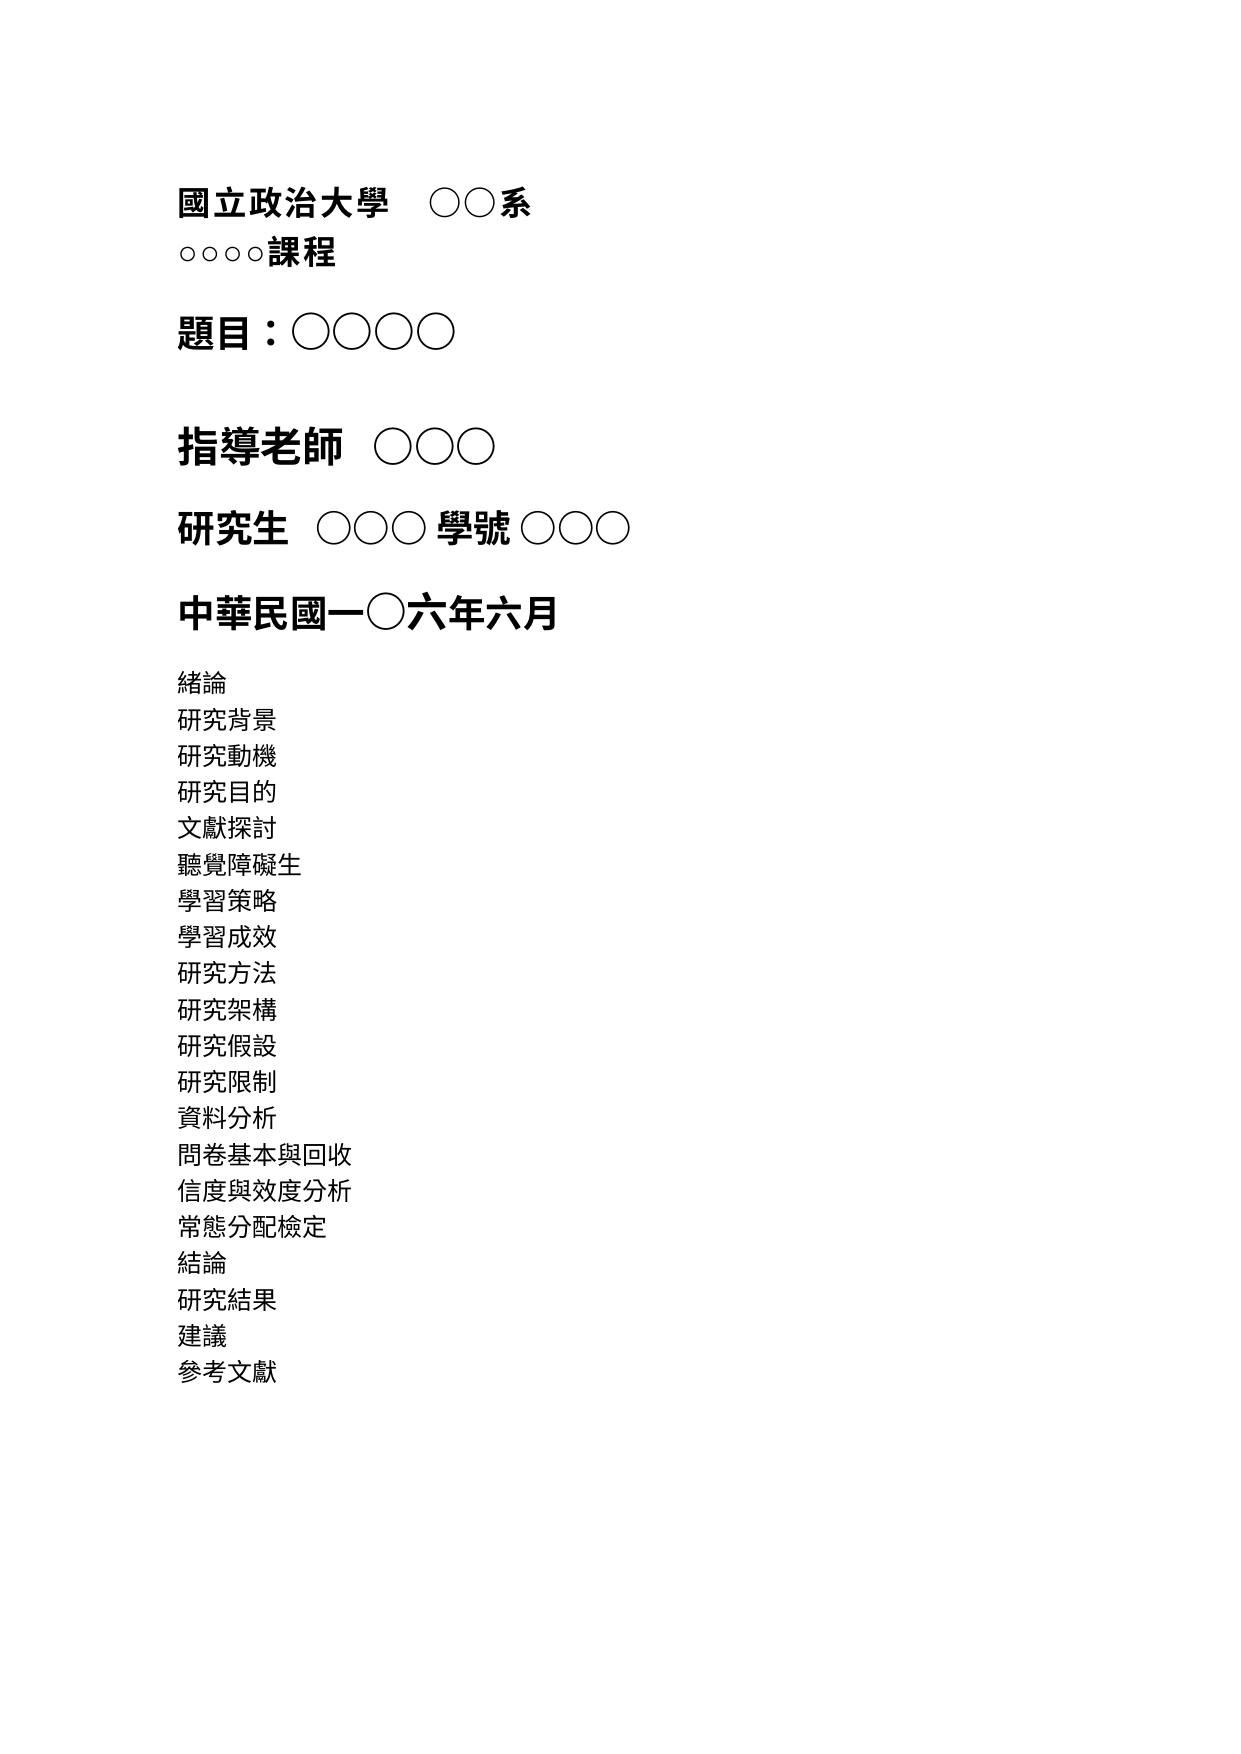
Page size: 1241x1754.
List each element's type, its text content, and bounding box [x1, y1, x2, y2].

list 問卷基本與回收 [177, 1135, 1063, 1171]
list 學習策略 [177, 881, 1063, 918]
text 指導老師 ○○○ [177, 414, 1043, 474]
list 研究動機 [177, 736, 1063, 773]
list 研究方法 [177, 954, 1063, 990]
text 中華民國一○六年六月 [177, 579, 1057, 639]
list 研究架構 [177, 990, 1063, 1026]
list 常態分配檢定 [177, 1208, 1063, 1244]
list 信度與效度分析 [177, 1171, 1063, 1208]
list 文獻探討 [177, 809, 1063, 845]
list 緒論 [177, 664, 1063, 700]
text 研究生 ○○○ 學號 ○○○ [177, 499, 1057, 554]
text 國立政治大學 ○○系 ○○○○課程 [177, 177, 1070, 274]
list 建議 [177, 1316, 1063, 1353]
text 題目：○○○○ [177, 299, 1063, 359]
list 聽覺障礙生 [177, 845, 1063, 881]
list 研究目的 [177, 773, 1063, 809]
list 研究結果 [177, 1280, 1063, 1316]
list 學習成效 [177, 918, 1063, 954]
list 參考文獻 [177, 1353, 1063, 1389]
list 研究限制 [177, 1063, 1063, 1099]
list 研究背景 [177, 700, 1063, 736]
list 研究假設 [177, 1026, 1063, 1063]
list 結論 [177, 1244, 1063, 1280]
list 資料分析 [177, 1099, 1063, 1135]
